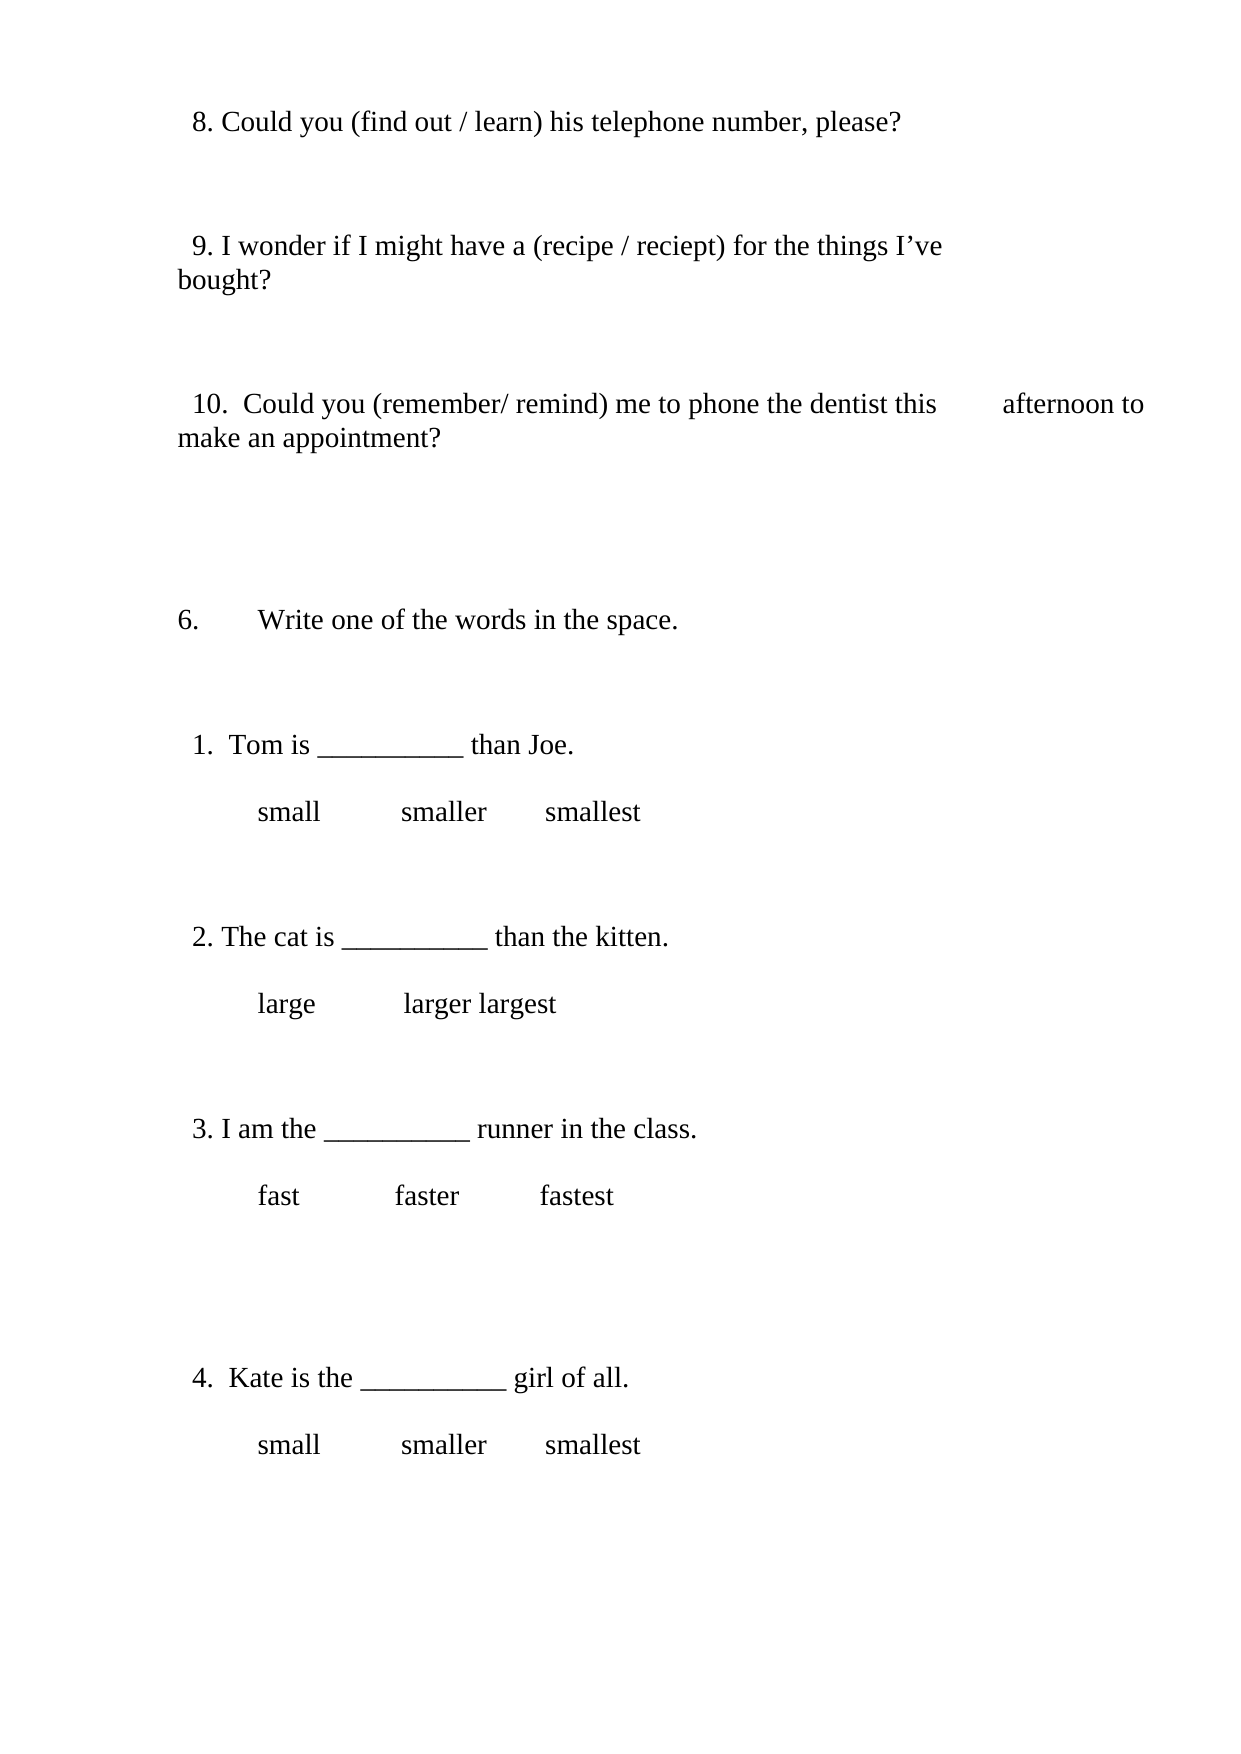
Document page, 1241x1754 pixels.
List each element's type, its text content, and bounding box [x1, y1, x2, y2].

text small smaller smallest [177, 794, 1152, 828]
text 9. I wonder if I might have a (recipe / reciept) for the things I’ve bought? [177, 228, 1152, 296]
text 10. Could you (remember/ remind) me to phone the dentist this afternoon to make an appointment? [177, 387, 1152, 454]
text small smaller smallest [177, 1427, 1152, 1461]
text 3. I am the __________ runner in the class. [177, 1111, 1152, 1144]
text 4. Kate is the __________ girl of all. [177, 1360, 1152, 1394]
text 8. Could you (find out / learn) his telephone number, please? [177, 104, 1152, 137]
text 1. Tom is __________ than Joe. [177, 727, 1152, 761]
text fast faster fastest [177, 1178, 1152, 1211]
text 6. Write one of the words in the space. [177, 602, 1152, 636]
text 2. The cat is __________ than the kitten. [177, 919, 1152, 952]
text large larger largest [177, 986, 1152, 1019]
